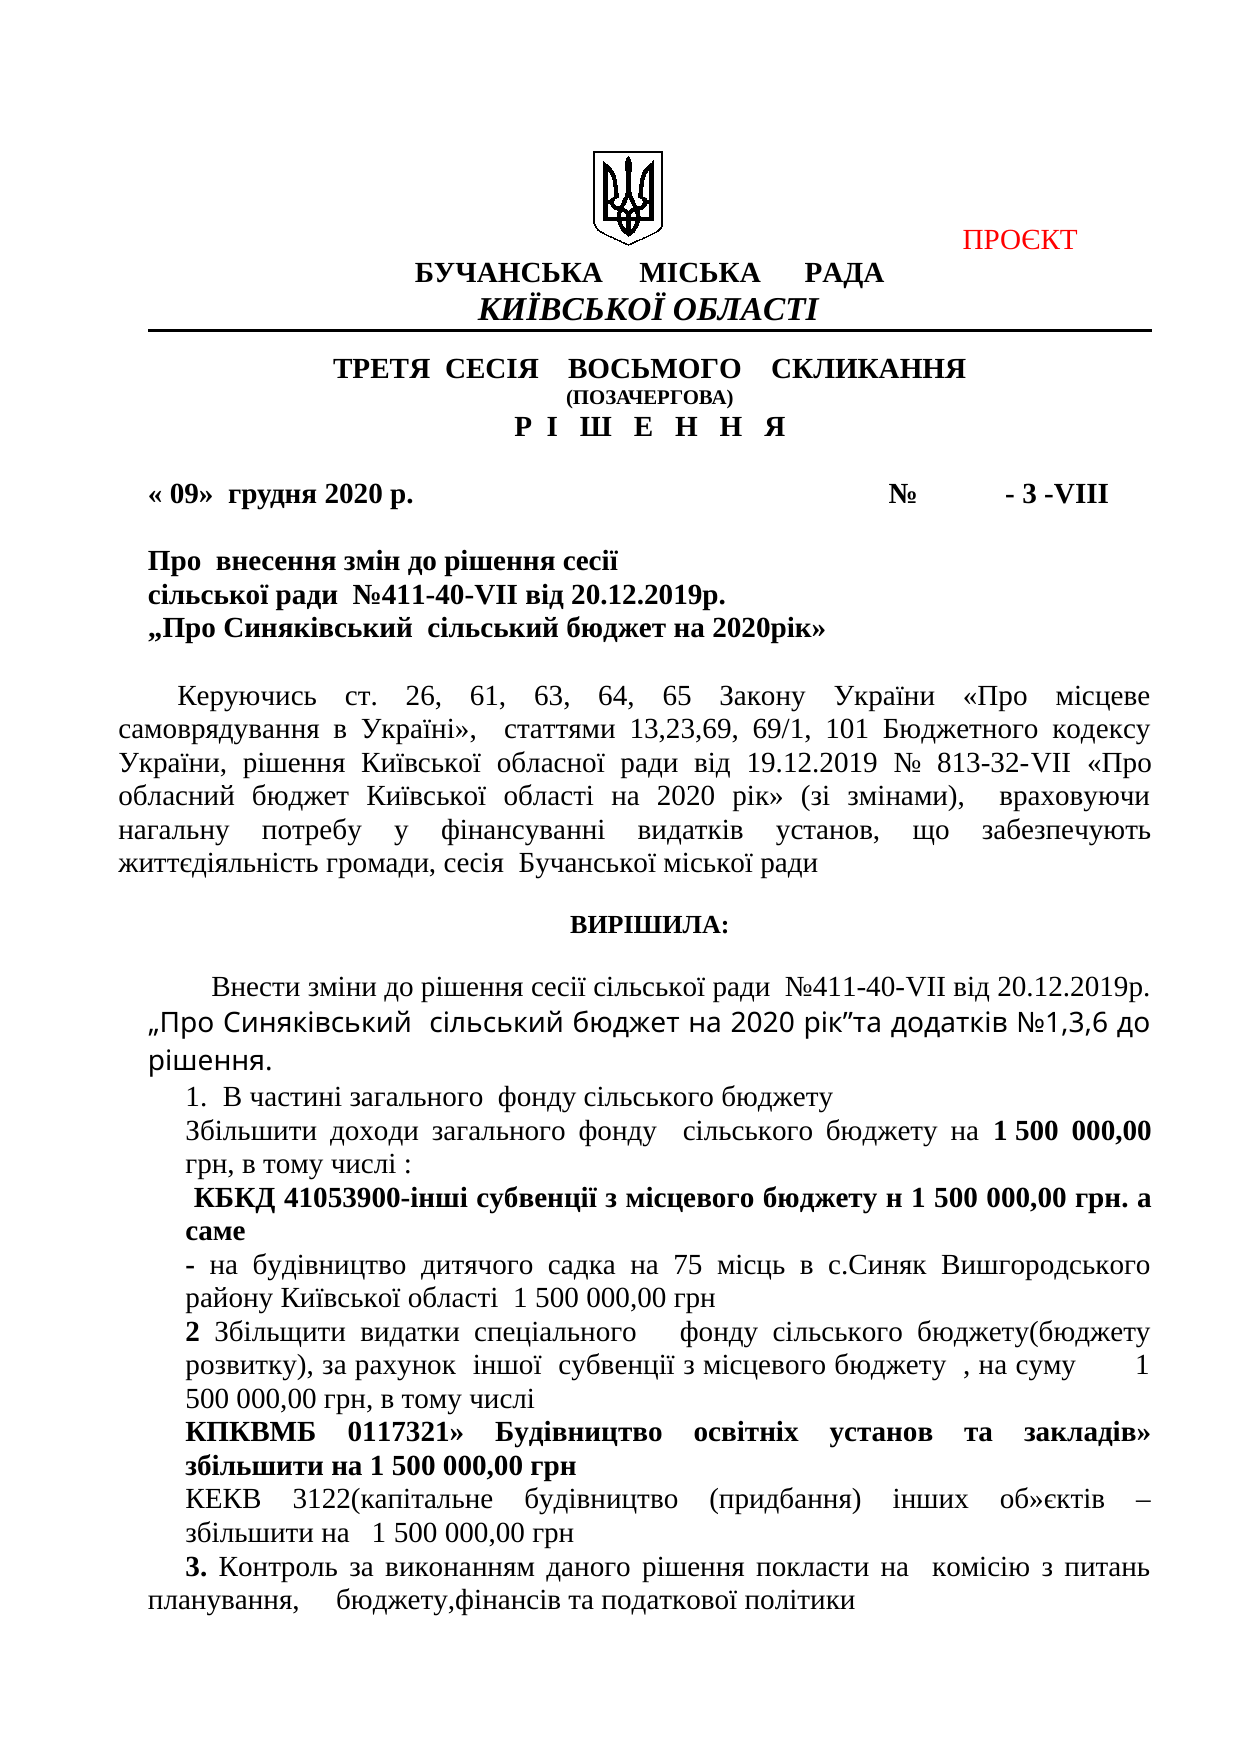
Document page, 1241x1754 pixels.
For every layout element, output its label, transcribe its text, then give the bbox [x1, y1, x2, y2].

text „Про Синяківський сільський бюджет на 2020 рік”та додатків №1,3,6 до рішення. [148, 1002, 1152, 1079]
text „Про Синяківський сільський бюджет на 2020рік» [148, 611, 1152, 644]
text Внести зміни до рішення сесії сільської ради №411-40-VІІ від 20.12.2019р. [148, 969, 1152, 1002]
text Р І Ш Е Н Н Я [148, 409, 1152, 443]
text 3. Контроль за виконанням даного рішення покласти на комісію з питань планування, бюджету,фінансів та податкової політики [148, 1549, 1152, 1616]
text Збільшити доходи загального фонду сільського бюджету на 1 500 000,00 грн, в тому числі : [185, 1113, 1152, 1180]
text КПКВМБ 0117321» Будівництво освітніх установ та закладів» збільшити на 1 500 000,00 грн [185, 1414, 1152, 1482]
text 2 Збільщити видатки спеціального фонду сільського бюджету(бюджету розвитку), за рахунок іншої субвенції з місцевого бюджету , на суму 1 500 000,00 грн, в тому числі [185, 1314, 1152, 1414]
text КИЇВСЬКОЇ ОБЛАСТІ [148, 289, 1152, 329]
text сільської ради №411-40-VІІ від 20.12.2019р. [148, 577, 1152, 611]
text ТРЕТЯ СЕСІЯ ВОСЬМОГО СКЛИКАННЯ [148, 352, 1152, 385]
text КЕКВ 3122(капітальне будівництво (придбання) інших об»єктів – збільшити на 1 500 000,00 грн [185, 1482, 1152, 1549]
text ПРОЄКТ [148, 146, 1152, 255]
text КБКД 41053900-інші субвенції з місцевого бюджету н 1 500 000,00 грн. а саме [185, 1180, 1152, 1247]
text - на будівництво дитячого садка на 75 місць в с.Синяк Вишгородського району Київської області 1 500 000,00 грн [185, 1247, 1152, 1314]
text Про внесення змін до рішення сесії [148, 543, 1152, 577]
text Керуючись ст. 26, 61, 63, 64, 65 Закону України «Про місцеве самоврядування в Україні», статтями 13,23,69, 69/1, 101 Бюджетного кодексу України, рішення Київської обласної ради від 19.12.2019 № 813-32-VII «Про обласний бюджет Київської області на 2020 рік» (зі змінами), враховуючи нагальну потребу у фінансуванні видатків установ, що забезпечують життєдіяльність громади, сесія Бучанської міської ради [118, 678, 1152, 879]
list В частині загального фонду сільського бюджету [185, 1079, 1152, 1113]
text БУЧАНСЬКА МІСЬКА РАДА [148, 255, 1152, 289]
text ВИРІШИЛА: [148, 909, 1152, 939]
text « 09» грудня 2020 р. № - 3 -VІІІ [148, 476, 1152, 510]
text (ПОЗАЧЕРГОВА) [148, 385, 1152, 409]
